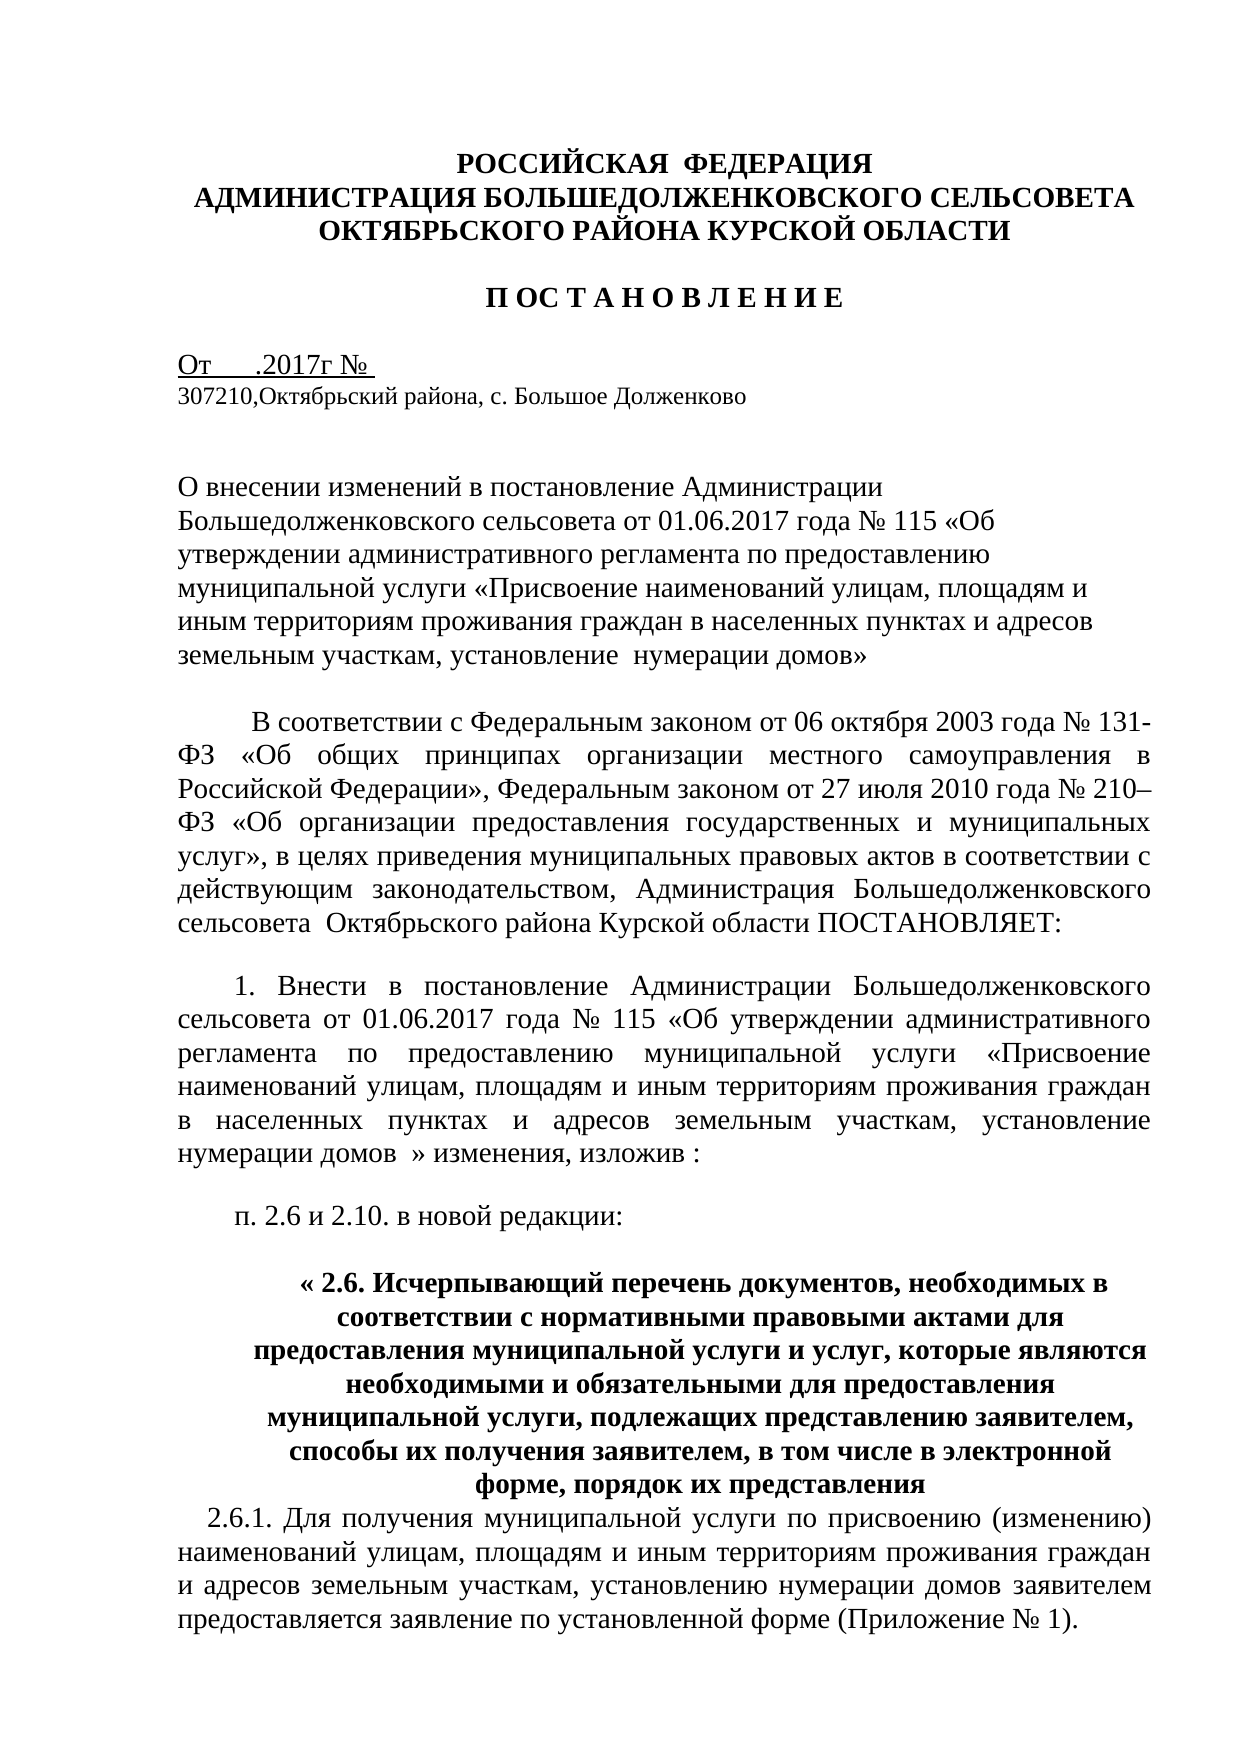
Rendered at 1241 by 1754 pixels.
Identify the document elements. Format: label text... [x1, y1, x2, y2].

text п. 2.6 и 2.10. в новой редакции: [177, 1198, 1152, 1232]
text АДМИНИСТРАЦИЯ БОЛЬШЕДОЛЖЕНКОВСКОГО СЕЛЬСОВЕТА [177, 180, 1152, 213]
text О внесении изменений в постановление Администрации Большедолженковского сельсовета от 01.06.2017 года № 115 «Об утверждении административного регламента по предоставлению муниципальной услуги «Присвоение наименований улицам, площадям и иным территориям проживания граждан в населенных пунктах и адресов земельным участкам, установление нумерации домов» [177, 469, 1152, 670]
text От .2017г № [177, 347, 1152, 381]
text В соответствии с Федеральным законом от 06 октября 2003 года № 131-ФЗ «Об общих принципах организации местного самоуправления в Российской Федерации», Федеральным законом от 27 июля 2010 года № 210–ФЗ «Об организации предоставления государственных и муниципальных услуг», в целях приведения муниципальных правовых актов в соответствии с действующим законодательством, Администрация Большедолженковского сельсовета Октябрьского района Курской области ПОСТАНОВЛЯЕТ: [177, 704, 1152, 939]
text РОССИЙСКАЯ ФЕДЕРАЦИЯ [177, 146, 1152, 180]
text 1. Внести в постановление Администрации Большедолженковского сельсовета от 01.06.2017 года № 115 «Об утверждении административного регламента по предоставлению муниципальной услуги «Присвоение наименований улицам, площадям и иным территориям проживания граждан в населенных пунктах и адресов земельным участкам, установление нумерации домов » изменения, изложив : [177, 968, 1152, 1169]
text 307210,Октябрьский района, с. Большое Долженково [177, 381, 1152, 410]
text ОКТЯБРЬСКОГО РАЙОНА КУРСКОЙ ОБЛАСТИ [177, 213, 1152, 247]
text 2.6.1. Для получения муниципальной услуги по присвоению (изменению) наименований улицам, площадям и иным территориям проживания граждан и адресов земельным участкам, установлению нумерации домов заявителем предоставляется заявление по установленной форме (Приложение № 1). [177, 1500, 1152, 1634]
text П ОС Т А Н О В Л Е Н И Е [177, 280, 1152, 314]
text « 2.6. Исчерпывающий перечень документов, необходимых в соответствии с нормативными правовыми актами для предоставления муниципальной услуги и услуг, которые являются необходимыми и обязательными для предоставления муниципальной услуги, подлежащих представлению заявителем, способы их получения заявителем, в том числе в электронной форме, порядок их представления [249, 1232, 1152, 1500]
